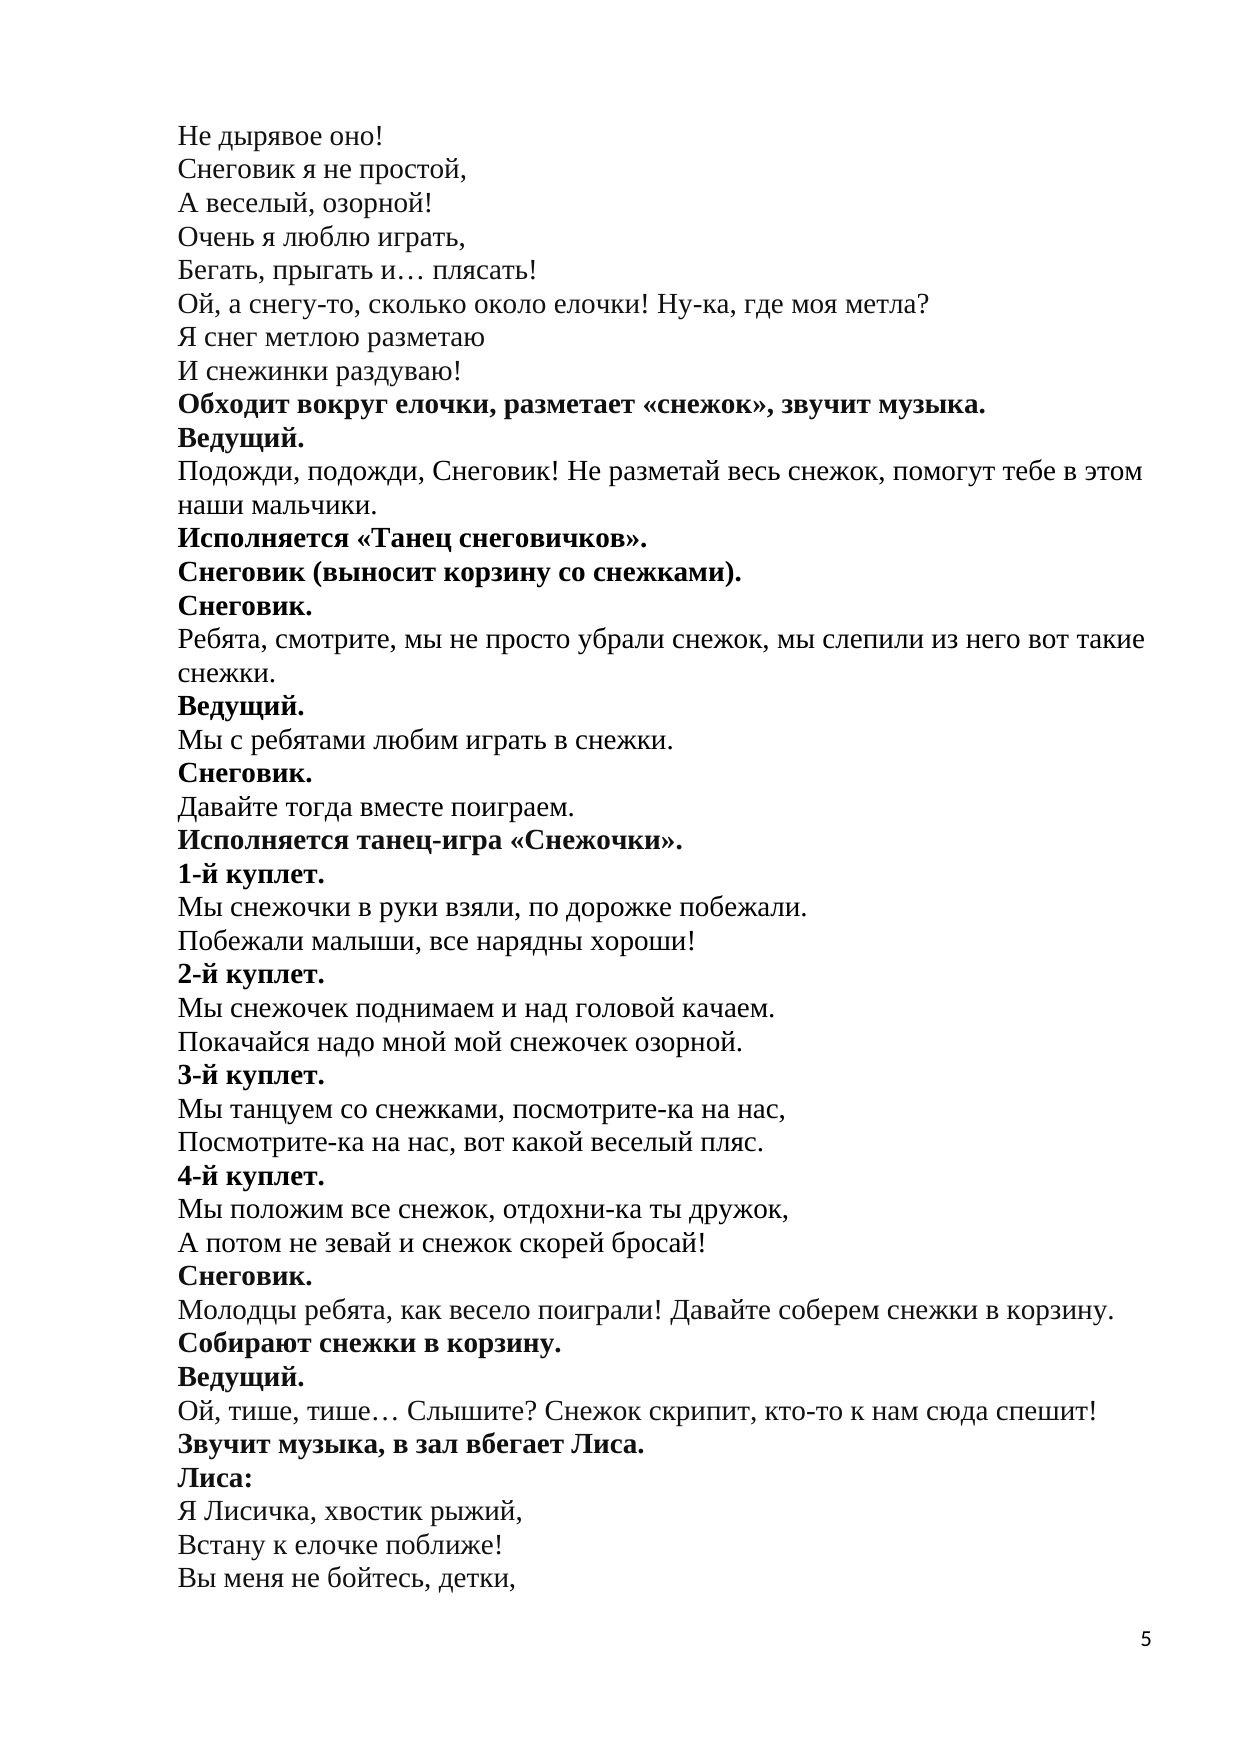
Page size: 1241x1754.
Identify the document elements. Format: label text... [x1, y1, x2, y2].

text И снежинки раздуваю! [177, 353, 1152, 386]
text А потом не зевай и снежок скорей бросай! [177, 1225, 1152, 1258]
text Снеговик я не простой, [177, 152, 1152, 185]
text Давайте тогда вместе поиграем. [177, 789, 1152, 822]
text Встану к елочке поближе! [177, 1527, 1152, 1560]
text Вы меня не бойтесь, детки, [177, 1560, 1152, 1594]
text Подожди, подожди, Снеговик! Не разметай весь снежок, помогут тебе в этом наши мальчики. [177, 453, 1152, 521]
text Мы снежочки в руки взяли, по дорожке побежали. [177, 889, 1152, 923]
text Молодцы ребята, как весело поиграли! Давайте соберем снежки в корзину. [177, 1292, 1152, 1326]
text Ребята, смотрите, мы не просто убрали снежок, мы слепили из него вот такие снежки. [177, 621, 1152, 688]
text Ой, тише, тише… Слышите? Снежок скрипит, кто-то к нам сюда спешит! [177, 1393, 1152, 1426]
text Я снег метлою разметаю [177, 319, 1152, 353]
text Не дырявое оно! [177, 118, 1152, 152]
text Собирают снежки в корзину. [177, 1326, 1152, 1359]
text Побежали малыши, все нарядны хороши! [177, 923, 1152, 957]
text Мы танцуем со снежками, посмотрите-ка на нас, [177, 1091, 1152, 1124]
text Снеговик. [177, 1258, 1152, 1292]
text Лиса: [177, 1460, 1152, 1493]
text Ой, а снегу-то, сколько около елочки! Ну-ка, где моя метла? [177, 286, 1152, 319]
text Бегать, прыгать и… плясать! [177, 252, 1152, 286]
text 1-й куплет. [177, 856, 1152, 889]
text Ведущий. [177, 688, 1152, 722]
text Исполняется «Танец снеговичков». [177, 521, 1152, 554]
text Очень я люблю играть, [177, 219, 1152, 252]
text Исполняется танец-игра «Снежочки». [177, 822, 1152, 856]
text Звучит музыка, в зал вбегает Лиса. [177, 1426, 1152, 1460]
text 4-й куплет. [177, 1158, 1152, 1191]
text Посмотрите-ка на нас, вот какой веселый пляс. [177, 1124, 1152, 1158]
text Ведущий. [177, 1359, 1152, 1393]
text 2-й куплет. [177, 957, 1152, 990]
text 3-й куплет. [177, 1057, 1152, 1091]
text Я Лисичка, хвостик рыжий, [177, 1493, 1152, 1527]
text Покачайся надо мной мой снежочек озорной. [177, 1024, 1152, 1057]
text Мы положим все снежок, отдохни-ка ты дружок, [177, 1191, 1152, 1225]
text А веселый, озорной! [177, 185, 1152, 219]
text Мы с ребятами любим играть в снежки. [177, 722, 1152, 755]
text Снеговик (выносит корзину со снежками). [177, 554, 1152, 588]
text Снеговик. [177, 588, 1152, 621]
text Ведущий. [177, 420, 1152, 453]
text Мы снежочек поднимаем и над головой качаем. [177, 990, 1152, 1024]
text Обходит вокруг елочки, разметает «снежок», звучит музыка. [177, 386, 1152, 420]
text Снеговик. [177, 755, 1152, 789]
